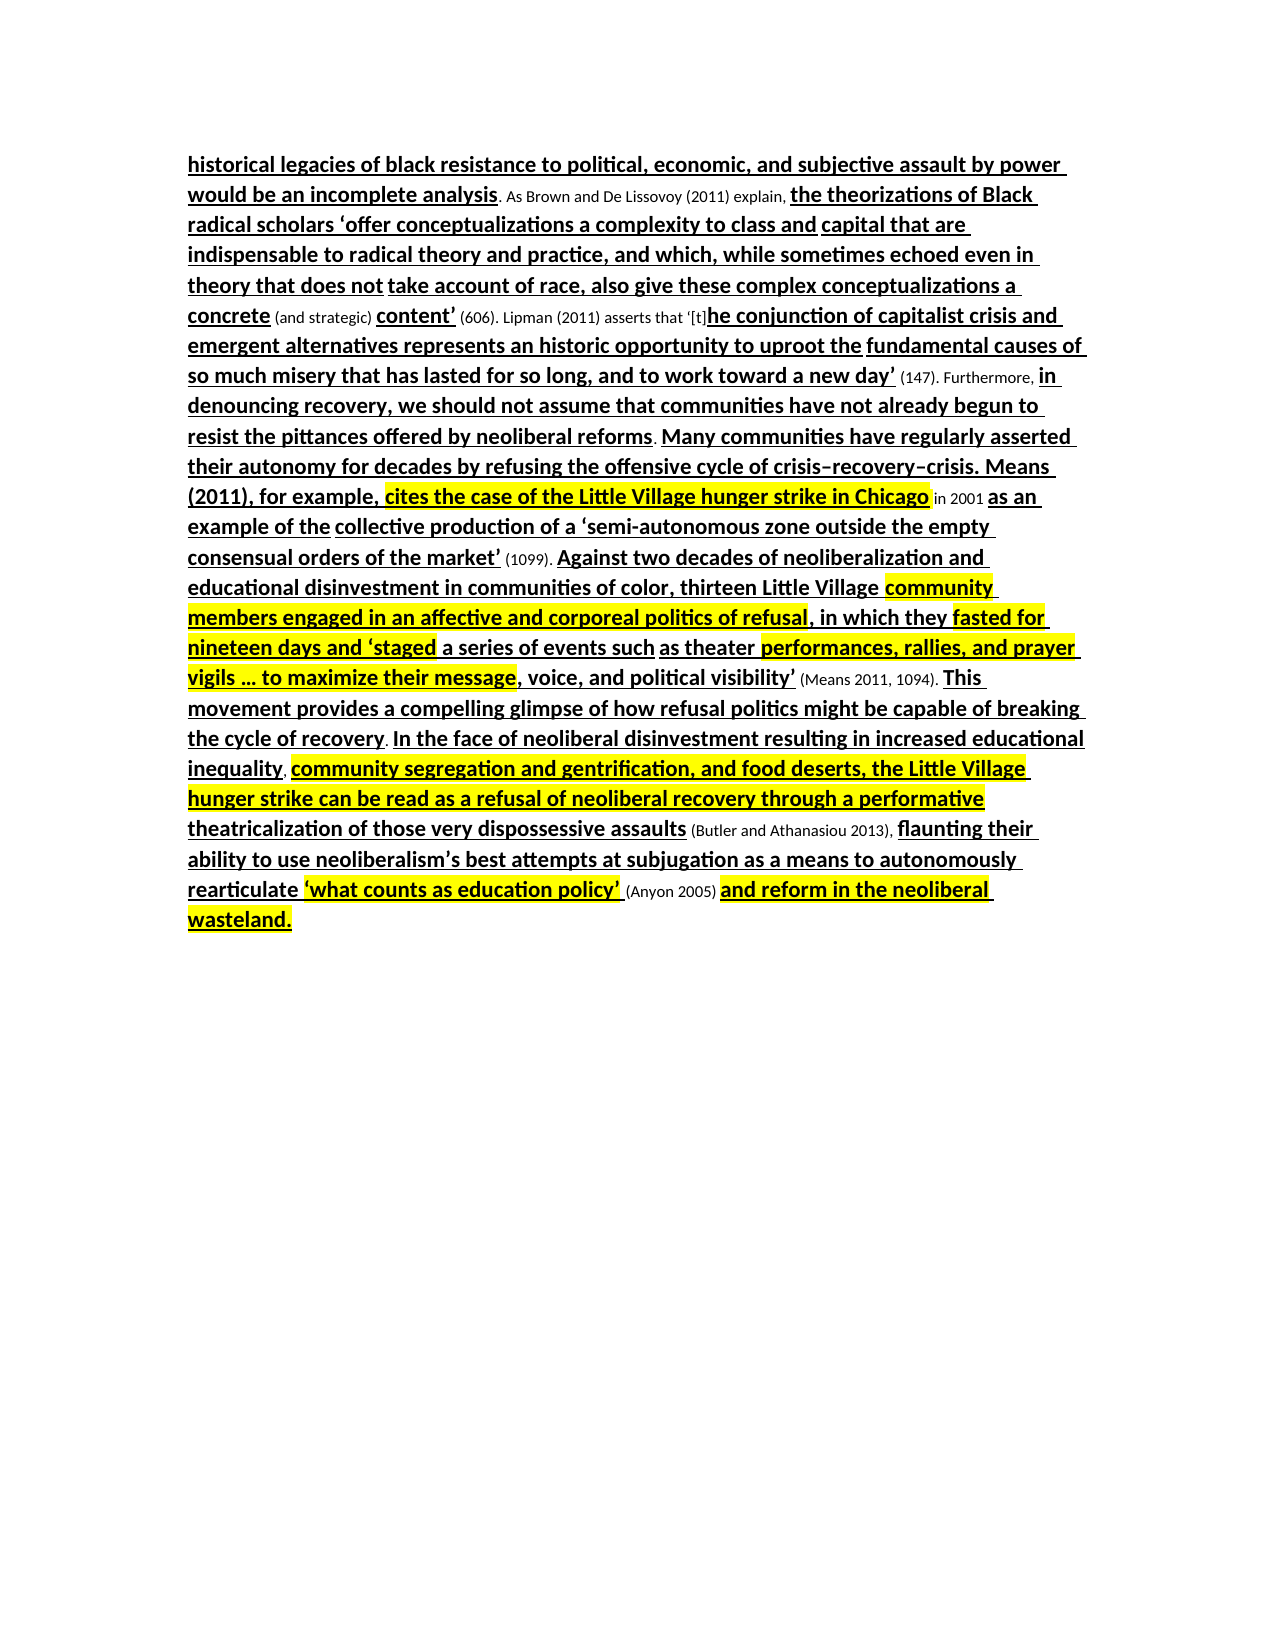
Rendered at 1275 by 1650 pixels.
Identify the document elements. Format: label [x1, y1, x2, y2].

text [187, 150, 1087, 933]
